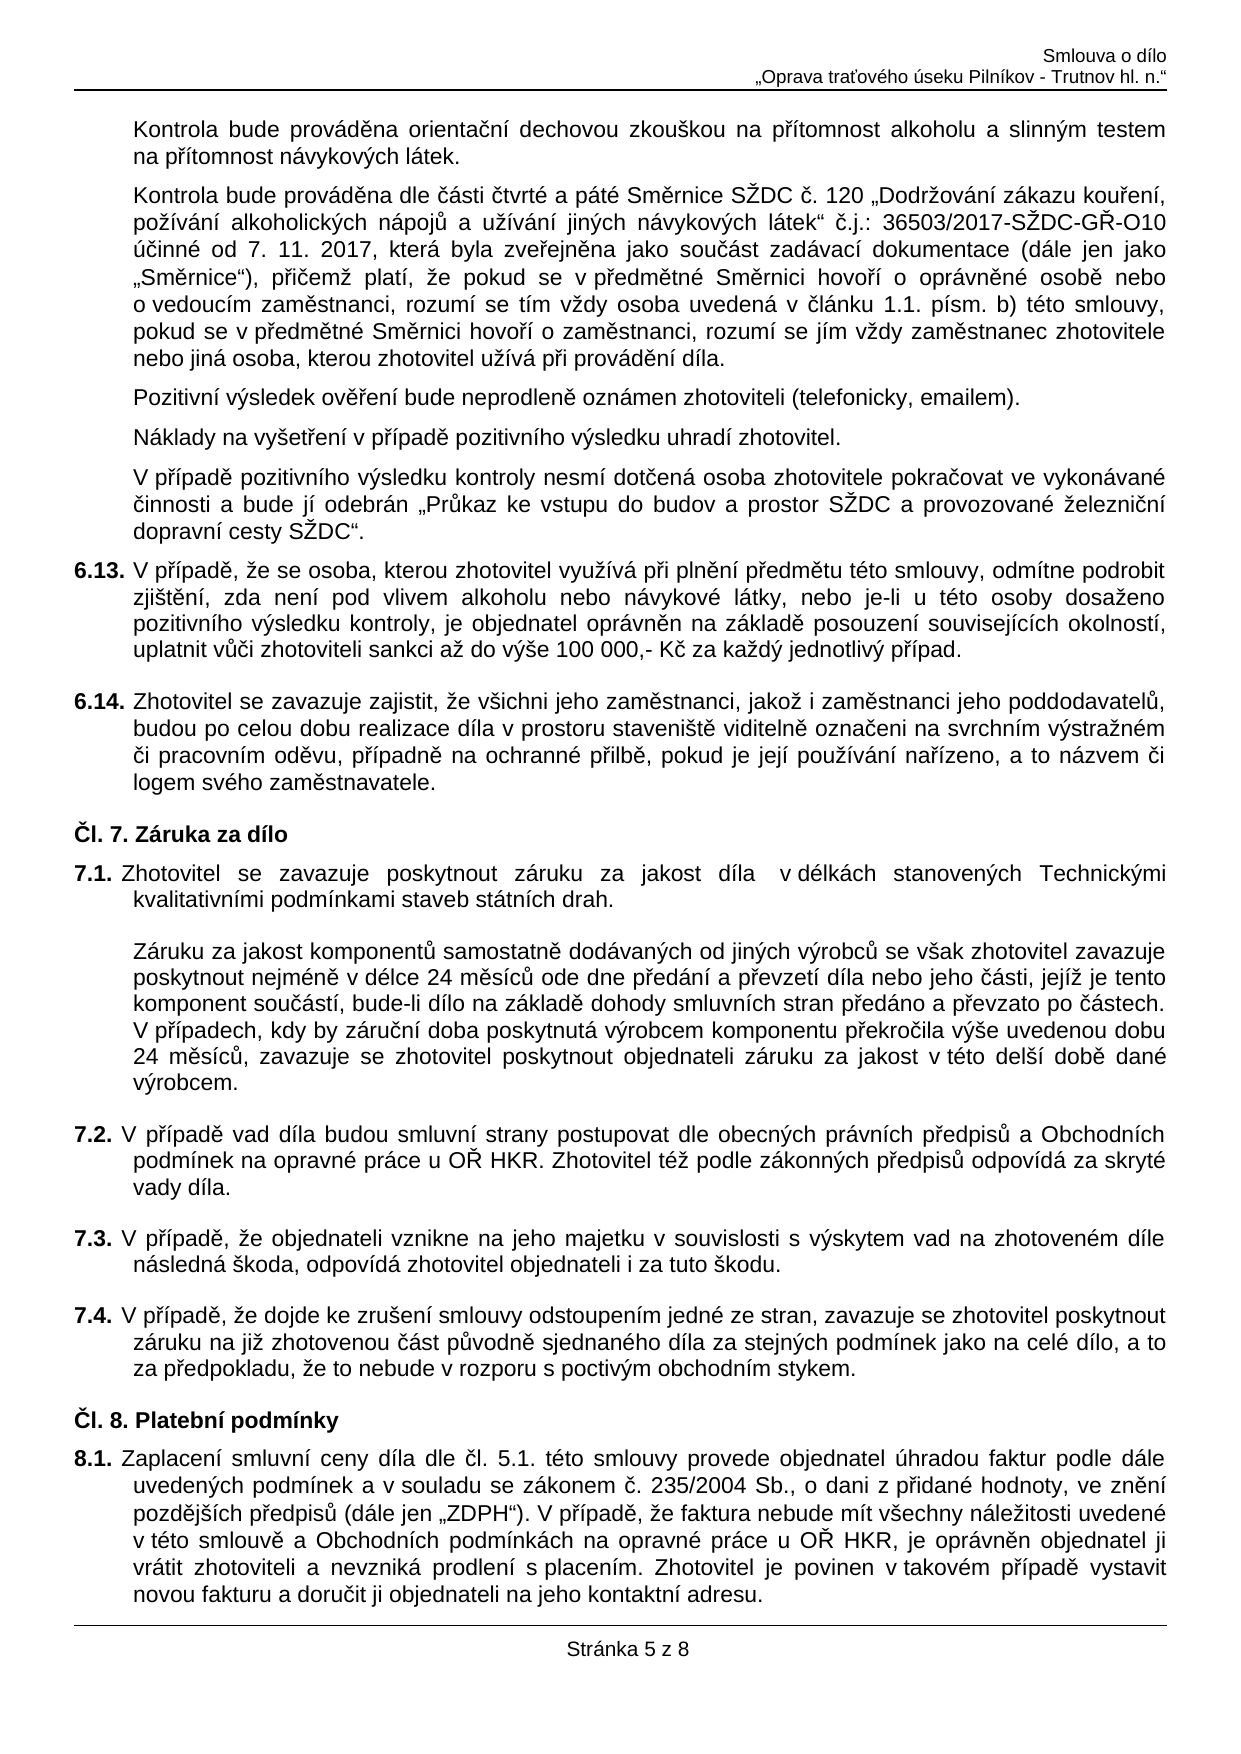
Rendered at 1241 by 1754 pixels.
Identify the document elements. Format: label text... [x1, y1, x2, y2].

text Záruku za jakost komponentů samostatně dodávaných od jiných výrobců se však zhotovitel zavazuje poskytnout nejméně v délce 24 měsíců ode dne předání a převzetí díla nebo jeho části, jejíž je tento komponent součástí, bude-li dílo na základě dohody smluvních stran předáno a převzato po částech. V případech, kdy by záruční doba poskytnutá výrobcem komponentu překročila výše uvedenou dobu 24 měsíců, zavazuje se zhotovitel poskytnout objednateli záruku za jakost v této delší době dané výrobcem. [133, 938, 1167, 1096]
list V případě vad díla budou smluvní strany postupovat dle obecných právních předpisů a Obchodních podmínek na opravné práce u OŘ HKR. Zhotovitel též podle zákonných předpisů odpovídá za skryté vady díla. [74, 1121, 1167, 1200]
text Kontrola bude prováděna dle části čtvrté a páté Směrnice SŽDC č. 120 „Dodržování zákazu kouření, požívání alkoholických nápojů a užívání jiných návykových látek“ č.j.: 36503/2017-SŽDC-GŘ-O10 účinné od 7. 11. 2017, která byla zveřejněna jako součást zadávací dokumentace (dále jen jako „Směrnice“), přičemž platí, že pokud se v předmětné Směrnici hovoří o oprávněné osobě nebo o vedoucím zaměstnanci, rozumí se tím vždy osoba uvedená v článku 1.1. písm. b) této smlouvy, pokud se v předmětné Směrnici hovoří o zaměstnanci, rozumí se jím vždy zaměstnanec zhotovitele nebo jiná osoba, kterou zhotovitel užívá při provádění díla. [133, 182, 1167, 371]
list V případě, že dojde ke zrušení smlouvy odstoupením jedné ze stran, zavazuje se zhotovitel poskytnout záruku na již zhotovenou část původně sjednaného díla za stejných podmínek jako na celé dílo, a to za předpokladu, že to nebude v rozporu s poctivým obchodním stykem. [74, 1302, 1167, 1382]
list V případě, že objednateli vznikne na jeho majetku v souvislosti s výskytem vad na zhotoveném díle následná škoda, odpovídá zhotovitel objednateli i za tuto škodu. [74, 1225, 1167, 1277]
subtitle Čl. 8. Platební podmínky [74, 1407, 1167, 1433]
list Zhotovitel se zavazuje zajistit, že všichni jeho zaměstnanci, jakož i zaměstnanci jeho poddodavatelů, budou po celou dobu realizace díla v prostoru staveniště viditelně označeni na svrchním výstražném či pracovním oděvu, případně na ochranné přilbě, pokud je její používání nařízeno, a to názvem či logem svého zaměstnavatele. [74, 688, 1167, 795]
text Kontrola bude prováděna orientační dechovou zkouškou na přítomnost alkoholu a slinným testem na přítomnost návykových látek. [133, 116, 1167, 169]
list Zhotovitel se zavazuje poskytnout záruku za jakost díla v délkách stanovených Technickými kvalitativními podmínkami staveb státních drah. [74, 860, 1167, 913]
list V případě, že se osoba, kterou zhotovitel využívá při plnění předmětu této smlouvy, odmítne podrobit zjištění, zda není pod vlivem alkoholu nebo návykové látky, nebo je-li u této osoby dosaženo pozitivního výsledku kontroly, je objednatel oprávněn na základě posouzení souvisejících okolností, uplatnit vůči zhotoviteli sankci až do výše 100 000,- Kč za každý jednotlivý případ. [74, 557, 1167, 663]
text Pozitivní výsledek ověření bude neprodleně oznámen zhotoviteli (telefonicky, emailem). [133, 384, 1167, 411]
text V případě pozitivního výsledku kontroly nesmí dotčená osoba zhotovitele pokračovat ve vykonávané činnosti a bude jí odebrán „Průkaz ke vstupu do budov a prostor SŽDC a provozované železniční dopravní cesty SŽDC“. [133, 463, 1167, 544]
list Zaplacení smluvní ceny díla dle čl. 5.1. této smlouvy provede objednatel úhradou faktur podle dále uvedených podmínek a v souladu se zákonem č. 235/2004 Sb., o dani z přidané hodnoty, ve znění pozdějších předpisů (dále jen „ZDPH“). V případě, že faktura nebude mít všechny náležitosti uvedené v této smlouvě a Obchodních podmínkách na opravné práce u OŘ HKR, je oprávněn objednatel ji vrátit zhotoviteli a nevzniká prodlení s placením. Zhotovitel je povinen v takovém případě vystavit novou fakturu a doručit ji objednateli na jeho kontaktní adresu. [74, 1445, 1167, 1607]
subtitle Čl. 7. Záruka za dílo [74, 821, 1167, 847]
text Náklady na vyšetření v případě pozitivního výsledku uhradí zhotovitel. [133, 424, 1167, 450]
